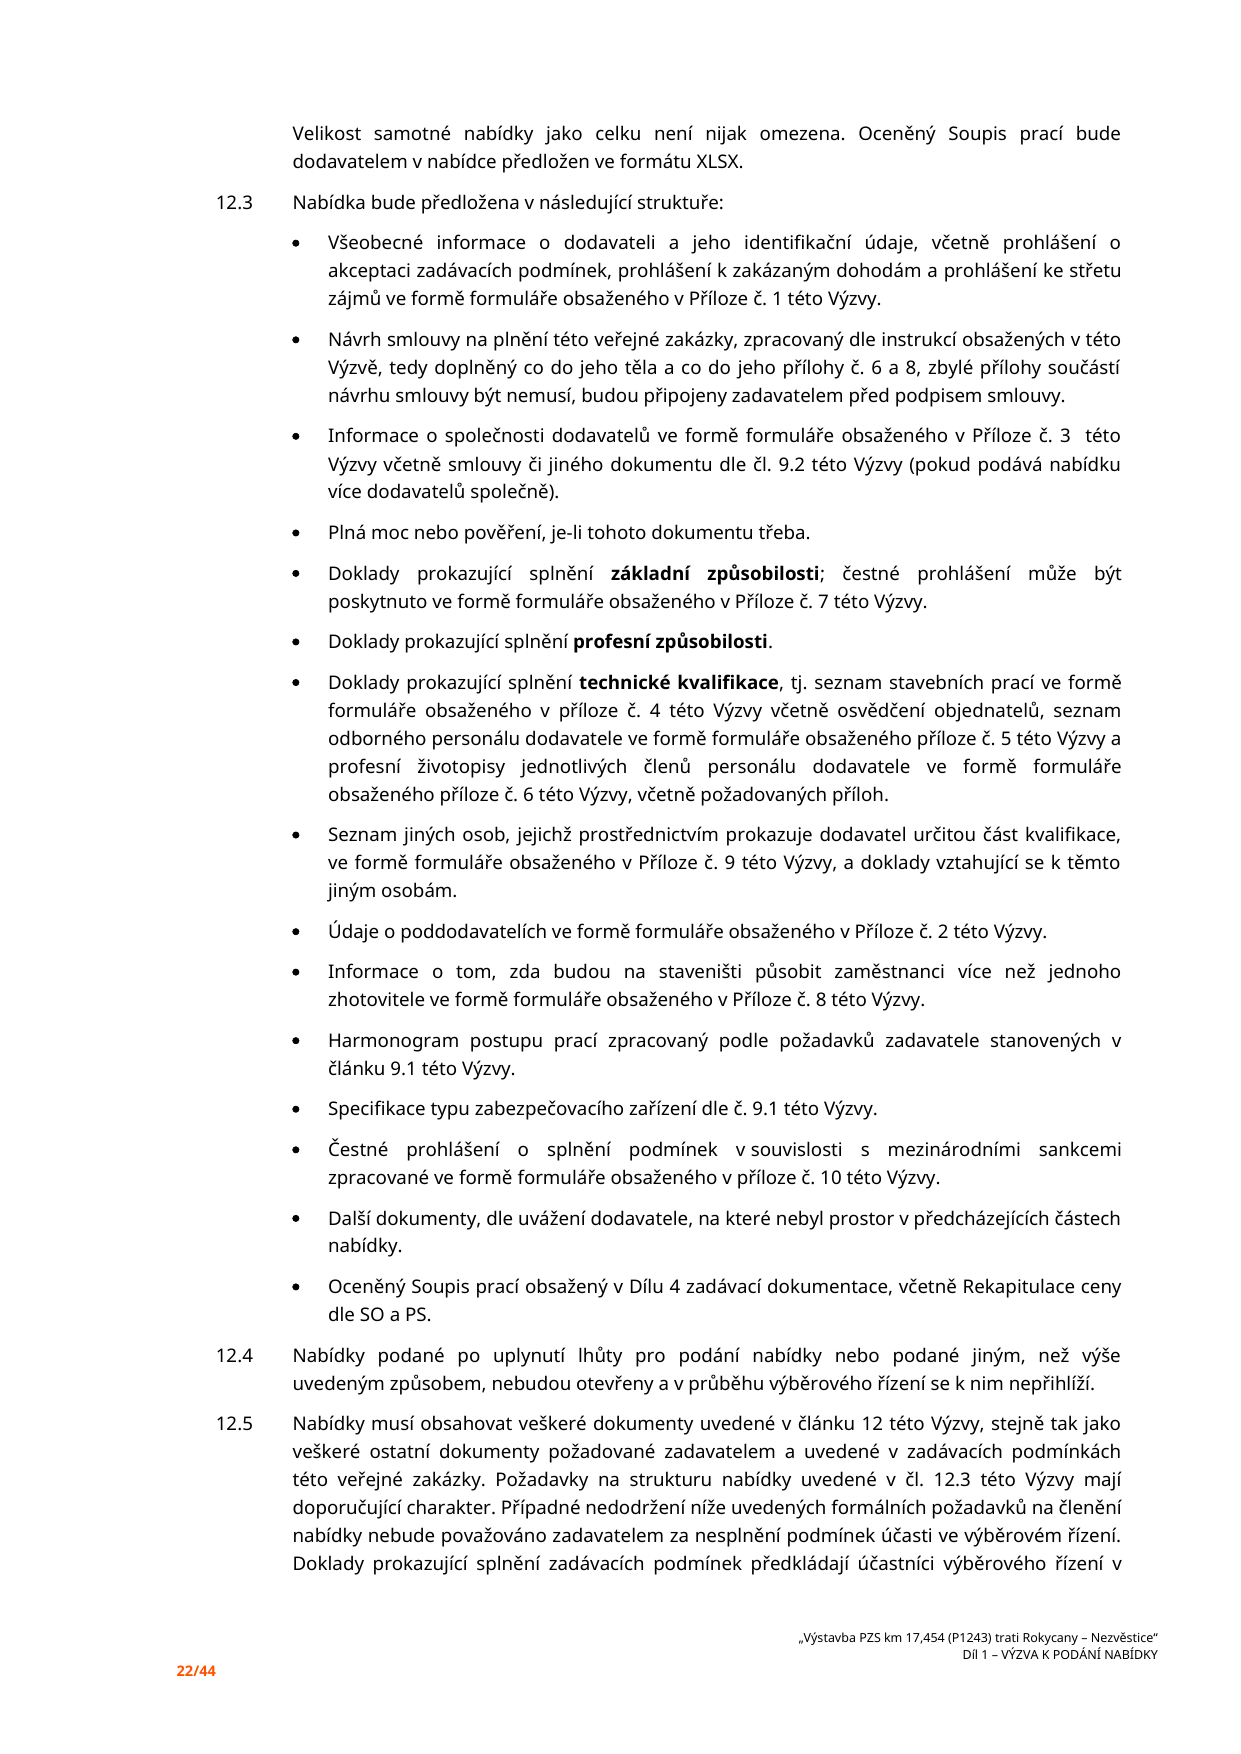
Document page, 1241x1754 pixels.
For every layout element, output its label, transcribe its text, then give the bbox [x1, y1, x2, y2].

text Harmonogram postupu prací zpracovaný podle požadavků zadavatele stanovených v článku 9.1 této Výzvy. [292, 1027, 1122, 1081]
text Seznam jiných osob, jejichž prostřednictvím prokazuje dodavatel určitou část kvalifikace, ve formě formuláře obsaženého v Příloze č. 9 této Výzvy, a doklady vztahující se k těmto jiným osobám. [292, 822, 1122, 903]
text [216, 1410, 1122, 1576]
text Další dokumenty, dle uvážení dodavatele, na které nebyl prostor v předcházejících částech nabídky. [292, 1205, 1122, 1258]
text Nabídka bude předložena v následující struktuře: [216, 189, 1122, 215]
text Návrh smlouvy na plnění této veřejné zakázky, zpracovaný dle instrukcí obsažených v této Výzvě, tedy doplněný co do jeho těla a co do jeho přílohy č. 6 a 8, zbylé přílohy součástí návrhu smlouvy být nemusí, budou připojeny zadavatelem před podpisem smlouvy. [292, 326, 1122, 408]
text Čestné prohlášení o splnění podmínek v souvislosti s mezinárodními sankcemi zpracované ve formě formuláře obsaženého v příloze č. 10 této Výzvy. [292, 1136, 1122, 1190]
text Plná moc nebo pověření, je-li tohoto dokumentu třeba. [292, 519, 1122, 545]
text Specifikace typu zabezpečovacího zařízení dle č. 9.1 této Výzvy. [292, 1096, 1122, 1121]
text Doklady prokazující splnění profesní způsobilosti. [292, 628, 1122, 654]
text Informace o společnosti dodavatelů ve formě formuláře obsaženého v Příloze č. 3 této Výzvy včetně smlouvy či jiného dokumentu dle čl. 9.2 této Výzvy (pokud podává nabídku více dodavatelů společně). [292, 423, 1122, 504]
text Doklady prokazující splnění technické kvalifikace, tj. seznam stavebních prací ve formě formuláře obsaženého v příloze č. 4 této Výzvy včetně osvědčení objednatelů, seznam odborného personálu dodavatele ve formě formuláře obsaženého příloze č. 5 této Výzvy a profesní životopisy jednotlivých členů personálu dodavatele ve formě formuláře obsaženého příloze č. 6 této Výzvy, včetně požadovaných příloh. [292, 669, 1122, 807]
text Informace o tom, zda budou na staveništi působit zaměstnanci více než jednoho zhotovitele ve formě formuláře obsaženého v Příloze č. 8 této Výzvy. [292, 959, 1122, 1012]
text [216, 121, 1122, 174]
text Údaje o poddodavatelích ve formě formuláře obsaženého v Příloze č. 2 této Výzvy. [292, 918, 1122, 944]
text Nabídky podané po uplynutí lhůty pro podání nabídky nebo podané jiným, než výše uvedeným způsobem, nebudou otevřeny a v průběhu výběrového řízení se k nim nepřihlíží. [216, 1342, 1122, 1395]
text Doklady prokazující splnění základní způsobilosti; čestné prohlášení může být poskytnuto ve formě formuláře obsaženého v Příloze č. 7 této Výzvy. [292, 560, 1122, 613]
text Všeobecné informace o dodavateli a jeho identifikační údaje, včetně prohlášení o akceptaci zadávacích podmínek, prohlášení k zakázaným dohodám a prohlášení ke střetu zájmů ve formě formuláře obsaženého v Příloze č. 1 této Výzvy. [292, 230, 1122, 311]
text Oceněný Soupis prací obsažený v Dílu 4 zadávací dokumentace, včetně Rekapitulace ceny dle SO a PS. [292, 1273, 1122, 1327]
